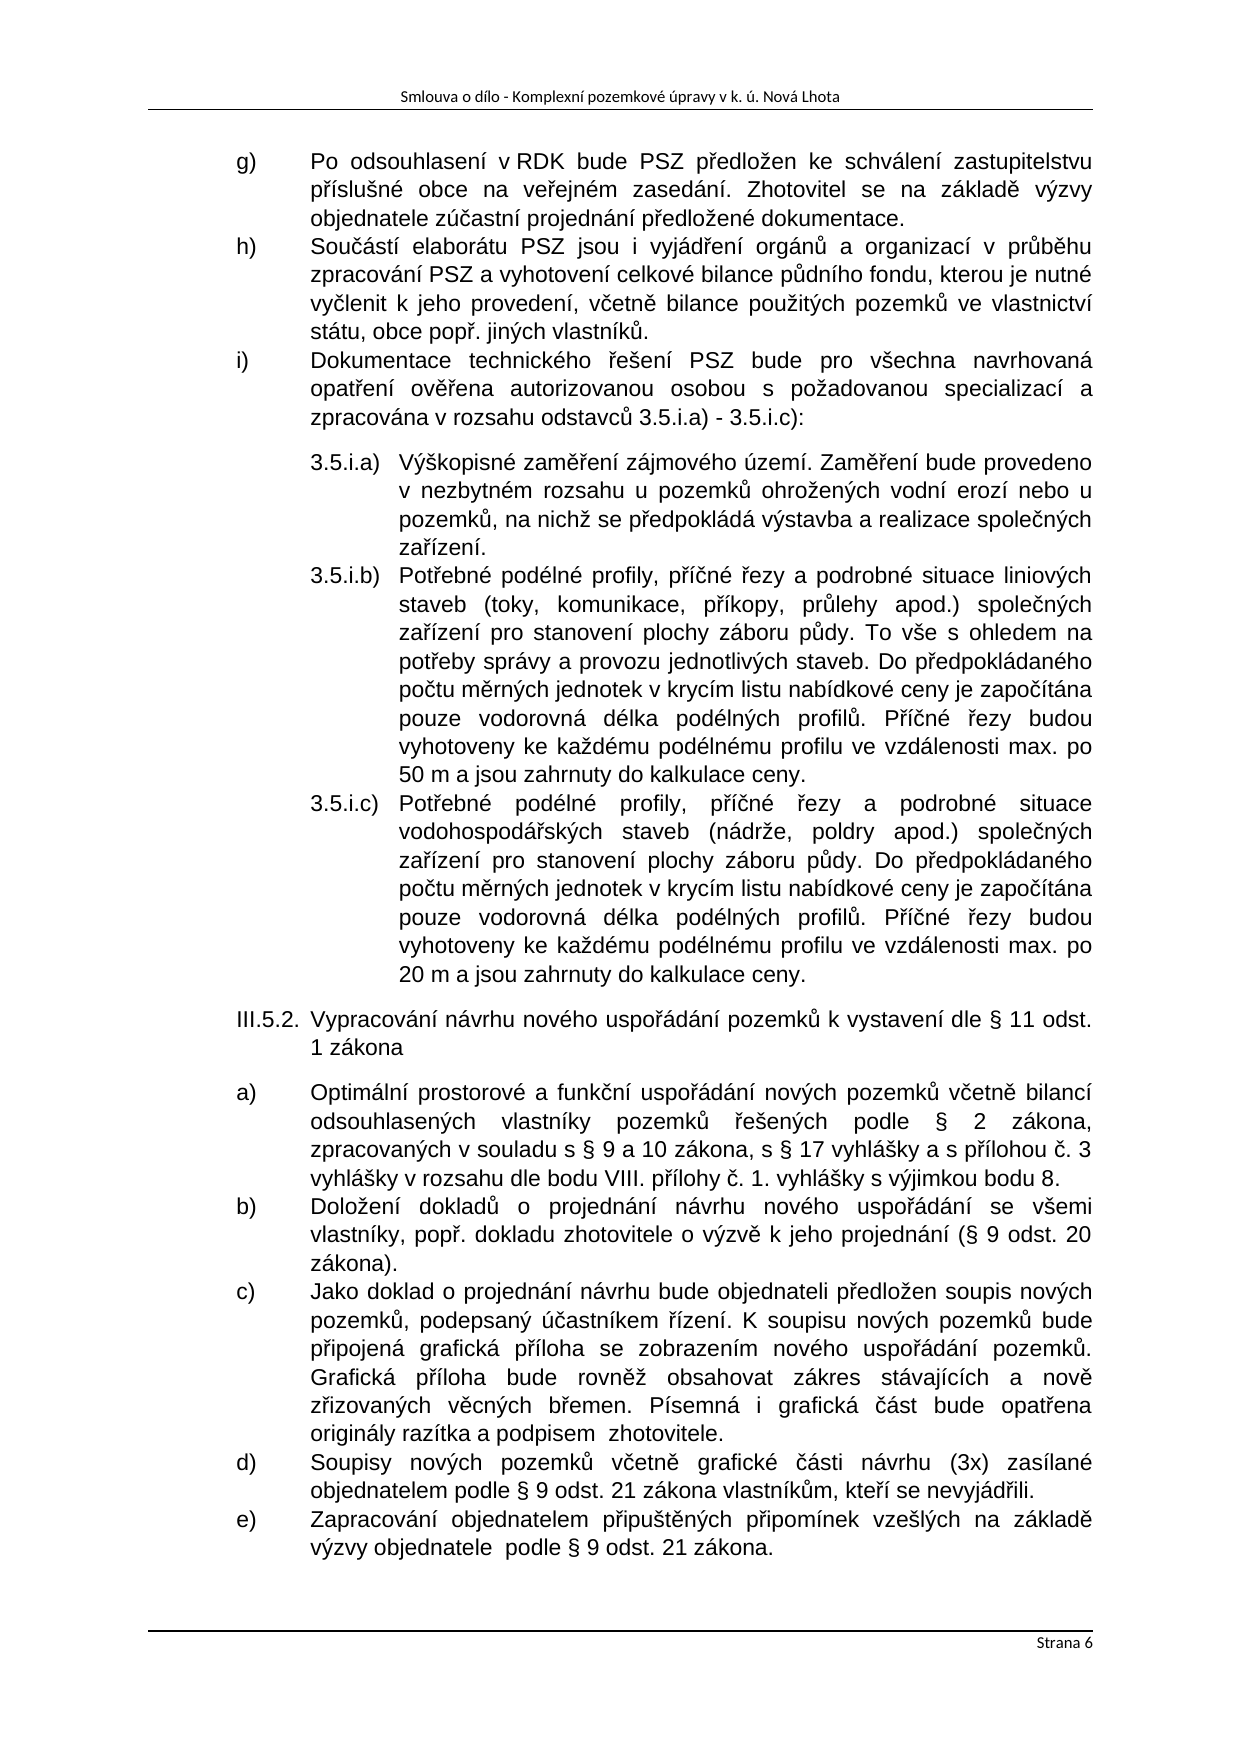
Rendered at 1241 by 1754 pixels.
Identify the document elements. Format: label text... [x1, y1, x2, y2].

list 3.5.i.b) Potřebné podélné profily, příčné řezy a podrobné situace liniových staveb (toky, komunikace, příkopy, průlehy apod.) společných zařízení pro stanovení plochy záboru půdy. To vše s ohledem na potřeby správy a provozu jednotlivých staveb. Do předpokládaného počtu měrných jednotek v krycím listu nabídkové ceny je započítána pouze vodorovná délka podélných profilů. Příčné řezy budou vyhotoveny ke každému podélnému profilu ve vzdálenosti max. po 50 m a jsou zahrnuty do kalkulace ceny. [310, 562, 1093, 788]
text Vypracování návrhu nového uspořádání pozemků k vystavení dle § 11 odst. 1 zákona [236, 1006, 1093, 1060]
text Dokumentace technického řešení PSZ bude pro všechna navrhovaná opatření ověřena autorizovanou osobou s požadovanou specializací a zpracována v rozsahu odstavců 3.5.i.a) - 3.5.i.c): [236, 347, 1093, 430]
text Po odsouhlasení v RDK bude PSZ předložen ke schválení zastupitelstvu příslušné obce na veřejném zasedání. Zhotovitel se na základě výzvy objednatele zúčastní projednání předložené dokumentace. [236, 148, 1093, 231]
text Soupisy nových pozemků včetně grafické části návrhu (3x) zasílané objednatelem podle § 9 odst. 21 zákona vlastníkům, kteří se nevyjádřili. [236, 1449, 1093, 1504]
text Součástí elaborátu PSZ jsou i vyjádření orgánů a organizací v průběhu zpracování PSZ a vyhotovení celkové bilance půdního fondu, kterou je nutné vyčlenit k jeho provedení, včetně bilance použitých pozemků ve vlastnictví státu, obce popř. jiných vlastníků. [236, 233, 1093, 344]
list 3.5.i.c) Potřebné podélné profily, příčné řezy a podrobné situace vodohospodářských staveb (nádrže, poldry apod.) společných zařízení pro stanovení plochy záboru půdy. Do předpokládaného počtu měrných jednotek v krycím listu nabídkové ceny je započítána pouze vodorovná délka podélných profilů. Příčné řezy budou vyhotoveny ke každému podélnému profilu ve vzdálenosti max. po 20 m a jsou zahrnuty do kalkulace ceny. [310, 790, 1093, 987]
text Optimální prostorové a funkční uspořádání nových pozemků včetně bilancí odsouhlasených vlastníky pozemků řešených podle § 2 zákona, zpracovaných v souladu s § 9 a 10 zákona, s § 17 vyhlášky a s přílohou č. 3 vyhlášky v rozsahu dle bodu VIII. přílohy č. 1. vyhlášky s výjimkou bodu 8. [236, 1079, 1093, 1191]
list 3.5.i.a) Výškopisné zaměření zájmového území. Zaměření bude provedeno v nezbytném rozsahu u pozemků ohrožených vodní erozí nebo u pozemků, na nichž se předpokládá výstavba a realizace společných zařízení. [310, 449, 1093, 560]
text Doložení dokladů o projednání návrhu nového uspořádání se všemi vlastníky, popř. dokladu zhotovitele o výzvě k jeho projednání (§ 9 odst. 20 zákona). [236, 1193, 1093, 1276]
text Zapracování objednatelem připuštěných připomínek vzešlých na základě výzvy objednatele podle § 9 odst. 21 zákona. [236, 1506, 1093, 1561]
text Jako doklad o projednání návrhu bude objednateli předložen soupis nových pozemků, podepsaný účastníkem řízení. K soupisu nových pozemků bude připojená grafická příloha se zobrazením nového uspořádání pozemků. Grafická příloha bude rovněž obsahovat zákres stávajících a nově zřizovaných věcných břemen. Písemná i grafická část bude opatřena originály razítka a podpisem zhotovitele. [236, 1278, 1093, 1447]
